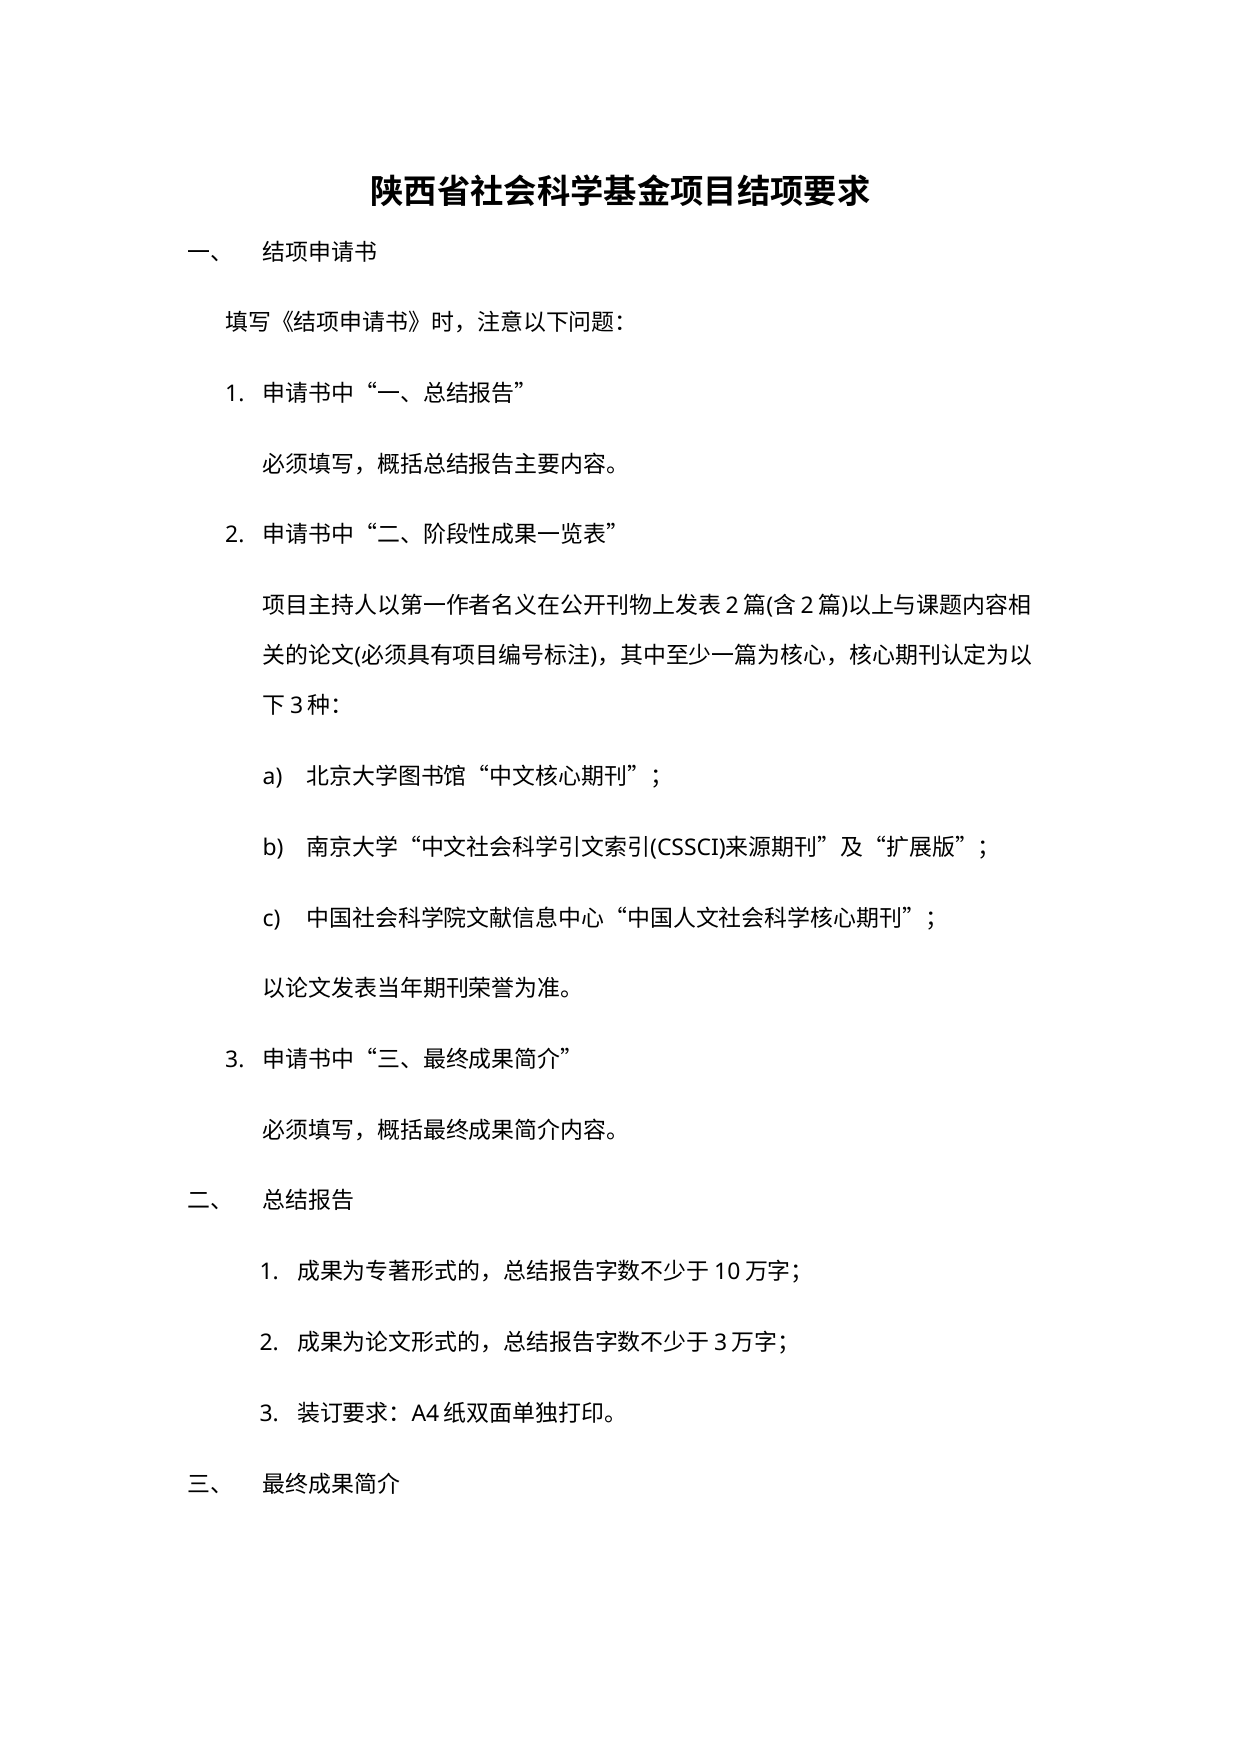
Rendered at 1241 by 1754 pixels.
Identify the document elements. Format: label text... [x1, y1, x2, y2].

list 最终成果简介 [187, 1465, 1053, 1499]
list 中国社会科学院文献信息中心“中国人文社会科学核心期刊”； [262, 899, 1053, 933]
list 必须填写，概括总结报告主要内容。 [262, 446, 1053, 479]
list 装订要求：A4纸双面单独打印。 [259, 1394, 1053, 1428]
text 陕西省社会科学基金项目结项要求 [187, 164, 1053, 213]
list 成果为专著形式的，总结报告字数不少于10万字； [259, 1253, 1053, 1286]
list 成果为论文形式的，总结报告字数不少于3万字； [259, 1324, 1053, 1357]
list 南京大学“中文社会科学引文索引(CSSCI)来源期刊”及“扩展版”； [262, 828, 1053, 862]
list 项目主持人以第一作者名义在公开刊物上发表2篇(含2篇)以上与课题内容相关的论文(必须具有项目编号标注)，其中至少一篇为核心，核心期刊认定为以下3种： [262, 587, 1053, 720]
list 北京大学图书馆“中文核心期刊”； [262, 758, 1053, 791]
list 总结报告 [187, 1182, 1053, 1216]
list 申请书中“一、总结报告” [225, 375, 1053, 408]
text 以论文发表当年期刊荣誉为准。 [262, 970, 1053, 1003]
list 结项申请书 [187, 233, 1053, 267]
list 申请书中“三、最终成果简介” [225, 1041, 1053, 1074]
list 填写《结项申请书》时，注意以下问题： [225, 304, 1053, 337]
list 申请书中“二、阶段性成果一览表” [225, 516, 1053, 549]
list 必须填写，概括最终成果简介内容。 [262, 1112, 1053, 1145]
